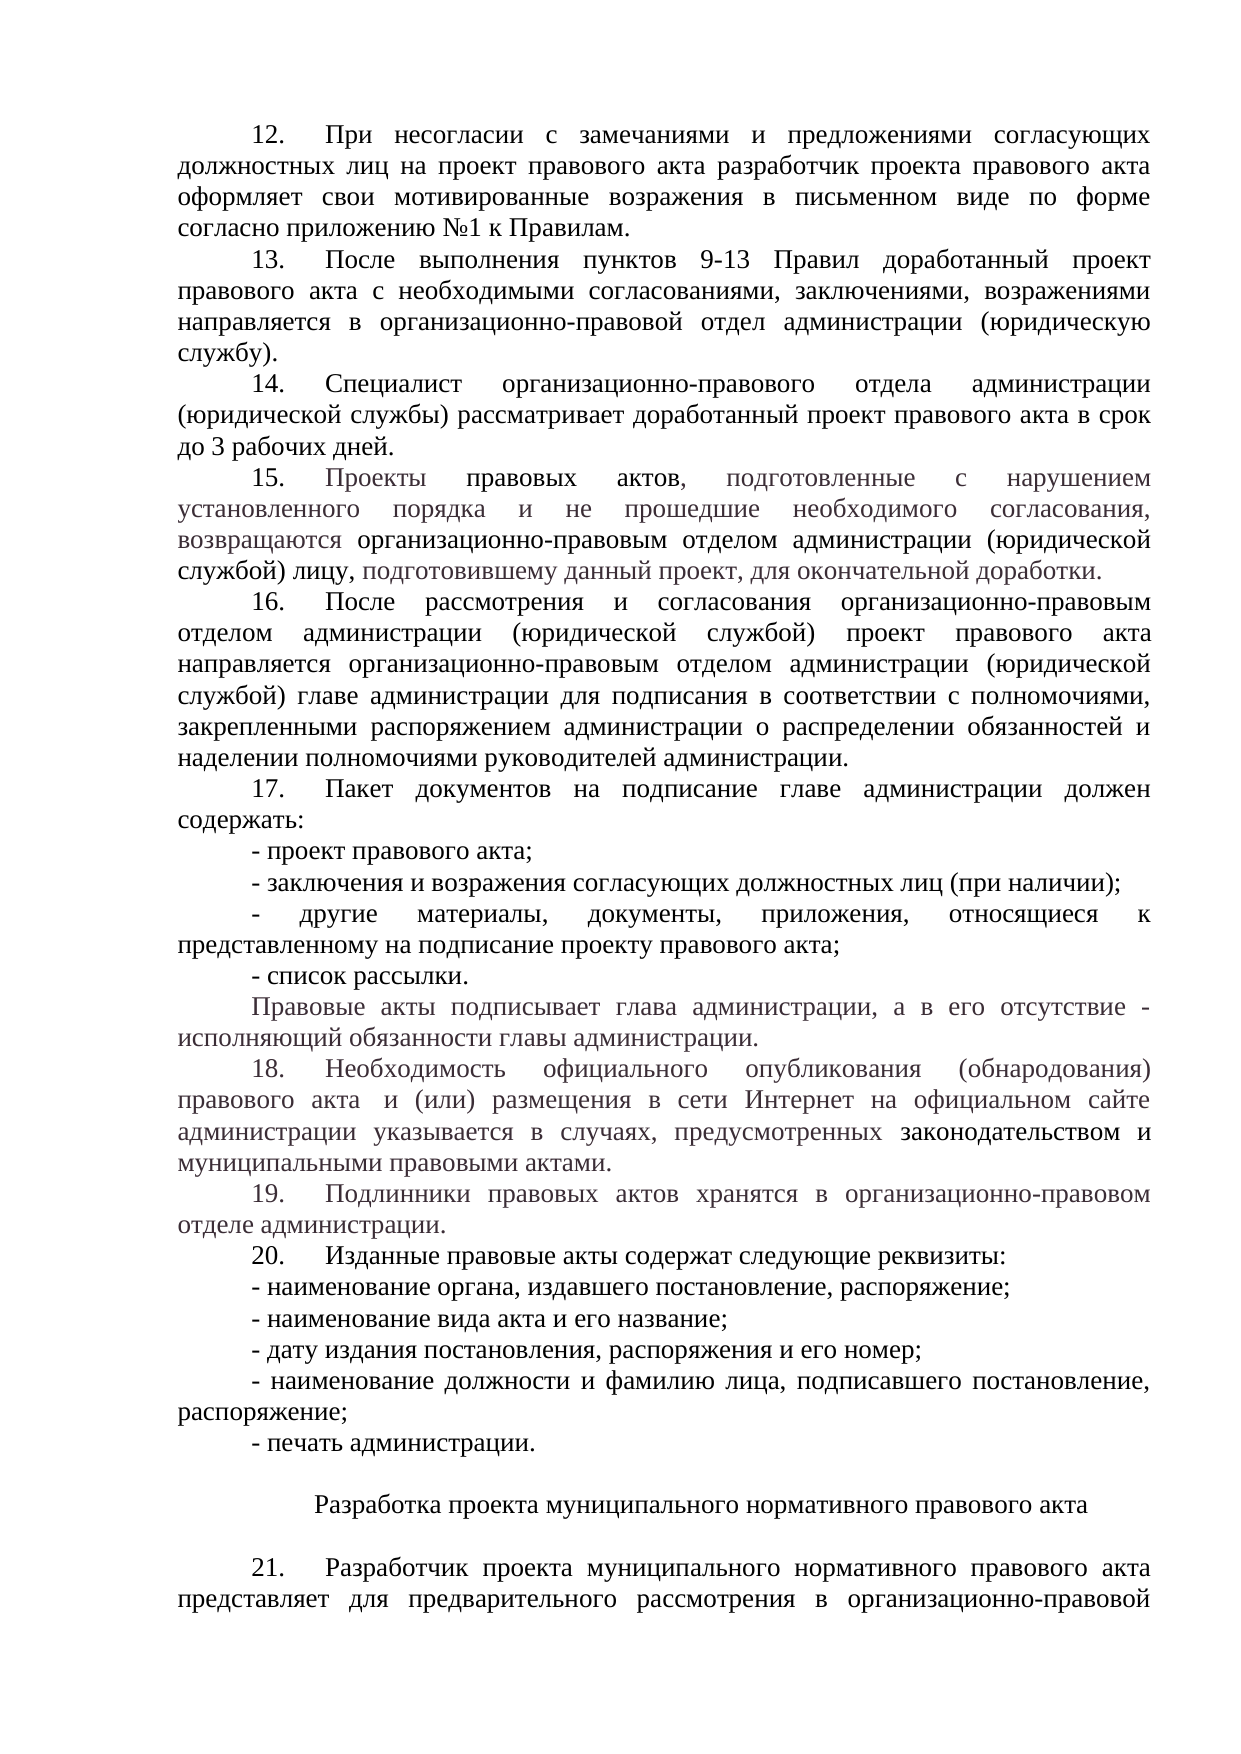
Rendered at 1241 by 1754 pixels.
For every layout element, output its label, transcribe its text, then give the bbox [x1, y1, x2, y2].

list - наименование должности и фамилию лица, подписавшего постановление, распоряжение; [177, 1364, 1152, 1426]
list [177, 1551, 1152, 1613]
list - список рассылки. [177, 959, 1152, 990]
list После выполнения пунктов 9-13 Правил доработанный проект правового акта с необходимыми согласованиями, заключениями, возражениями направляется в организационно-правовой отдел администрации (юридическую службу). [177, 243, 1152, 367]
list Правовые акты подписывает глава администрации, а в его отсутствие - исполняющий обязанности главы администрации. [177, 990, 1152, 1052]
list - наименование органа, издавшего постановление, распоряжение; [251, 1271, 1152, 1302]
list Необходимость официального опубликования (обнародования) правового акта и (или) размещения в сети Интернет на официальном сайте администрации указывается в случаях, предусмотренных законодательством и муниципальными правовыми актами. [177, 1052, 1152, 1177]
list Изданные правовые акты содержат следующие реквизиты: [177, 1239, 1152, 1271]
list Проекты правовых актов, подготовленные с нарушением установленного порядка и не прошедшие необходимого согласования, возвращаются организационно-правовым отделом администрации (юридической службой) лицу, подготовившему данный проект, для окончательной доработки. [177, 461, 1152, 585]
list - другие материалы, документы, приложения, относящиеся к представленному на подписание проекту правового акта; [177, 897, 1152, 959]
list Специалист организационно-правового отдела администрации (юридической службы) рассматривает доработанный проект правового акта в срок до 3 рабочих дней. [177, 367, 1152, 461]
list Разработка проекта муниципального нормативного правового акта [177, 1488, 1152, 1520]
list Подлинники правовых актов хранятся в организационно-правовом отделе администрации. [177, 1177, 1152, 1239]
list Пакет документов на подписание главе администрации должен содержать: [177, 772, 1152, 834]
list - наименование вида акта и его название; [177, 1302, 1152, 1333]
list - дату издания постановления, распоряжения и его номер; [177, 1333, 1152, 1364]
list - проект правового акта; [177, 834, 1152, 866]
list - заключения и возражения согласующих должностных лиц (при наличии); [177, 866, 1152, 897]
list При несогласии с замечаниями и предложениями согласующих должностных лиц на проект правового акта разработчик проекта правового акта оформляет свои мотивированные возражения в письменном виде по форме согласно приложению №1 к Правилам. [177, 118, 1152, 243]
list После рассмотрения и согласования организационно-правовым отделом администрации (юридической службой) проект правового акта направляется организационно-правовым отделом администрации (юридической службой) главе администрации для подписания в соответствии с полномочиями, закрепленными распоряжением администрации о распределении обязанностей и наделении полномочиями руководителей администрации. [177, 585, 1152, 772]
text - печать администрации. [177, 1426, 1152, 1457]
